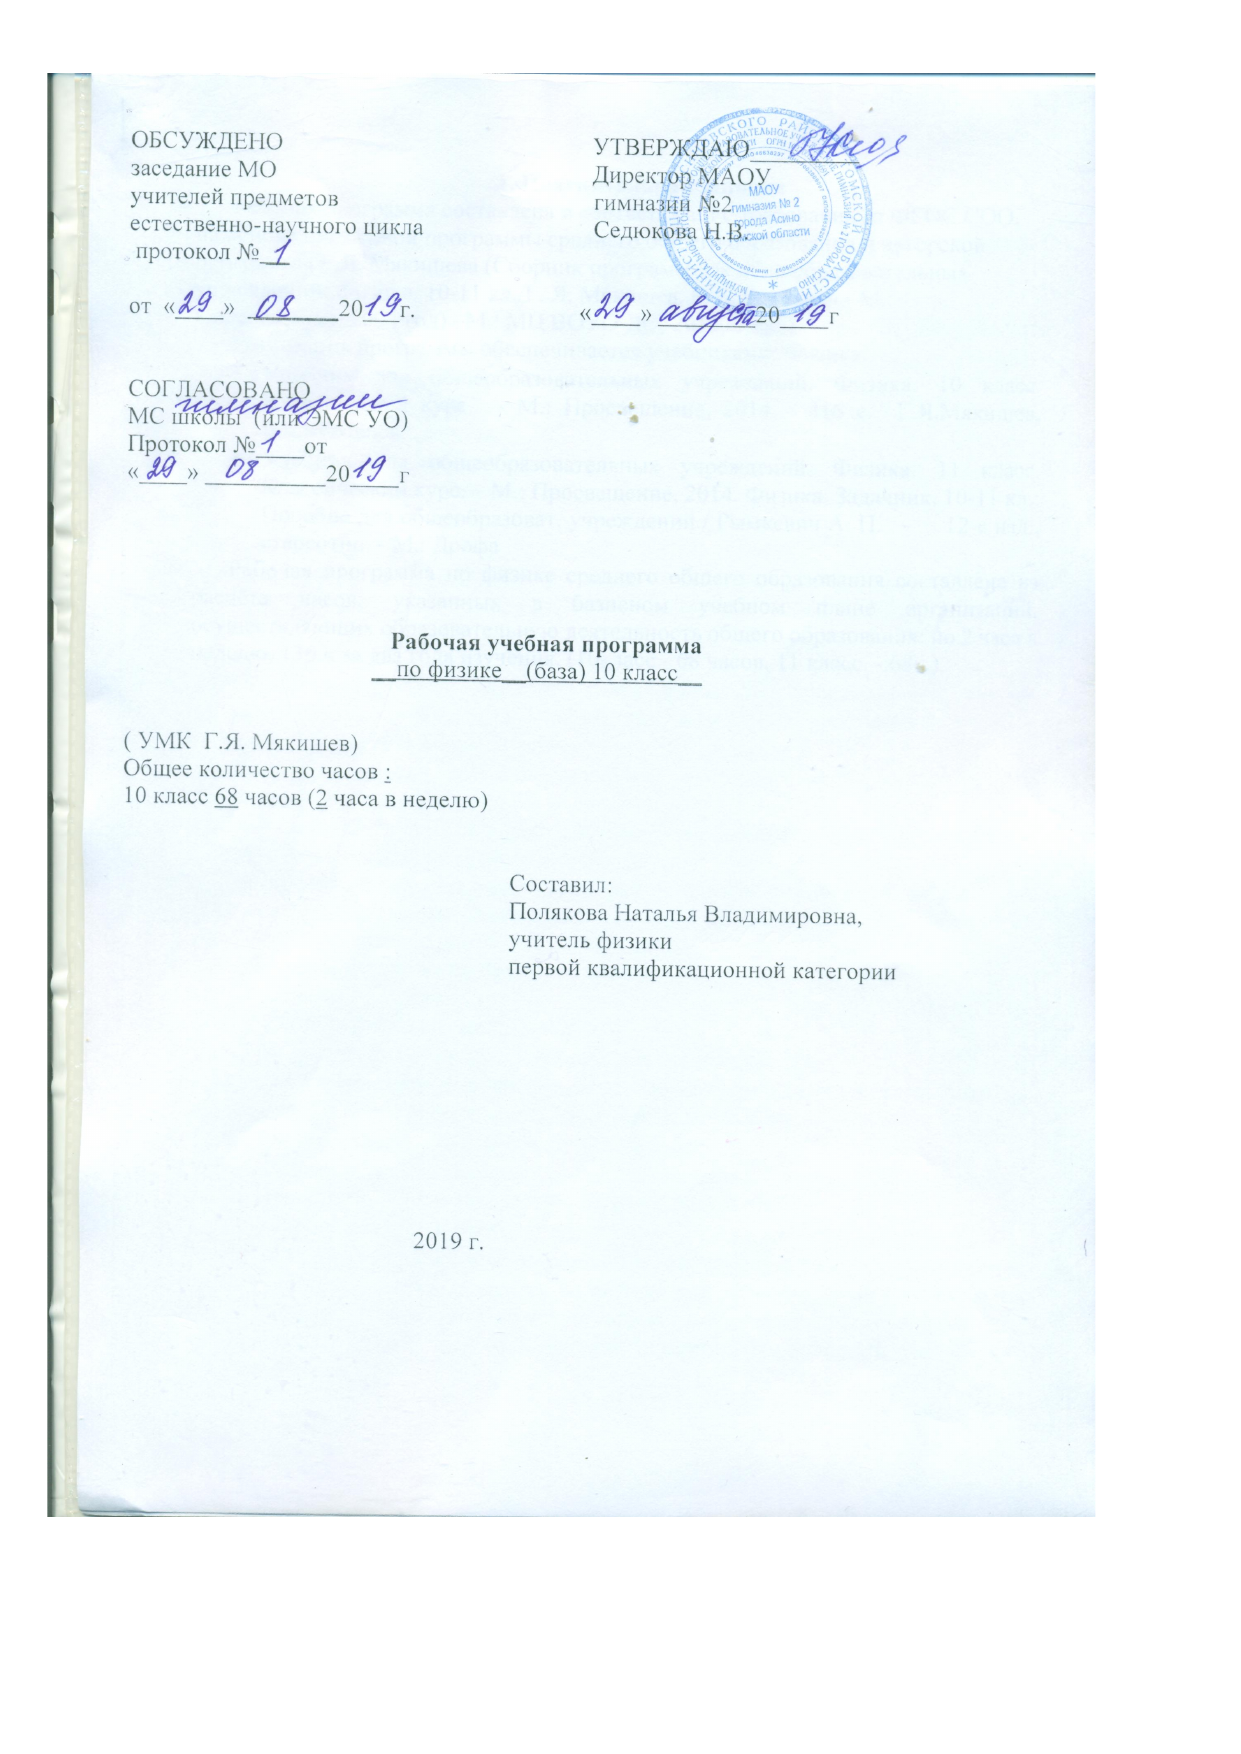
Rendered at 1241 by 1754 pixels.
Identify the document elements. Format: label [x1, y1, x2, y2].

picture [47, 73, 1096, 1517]
